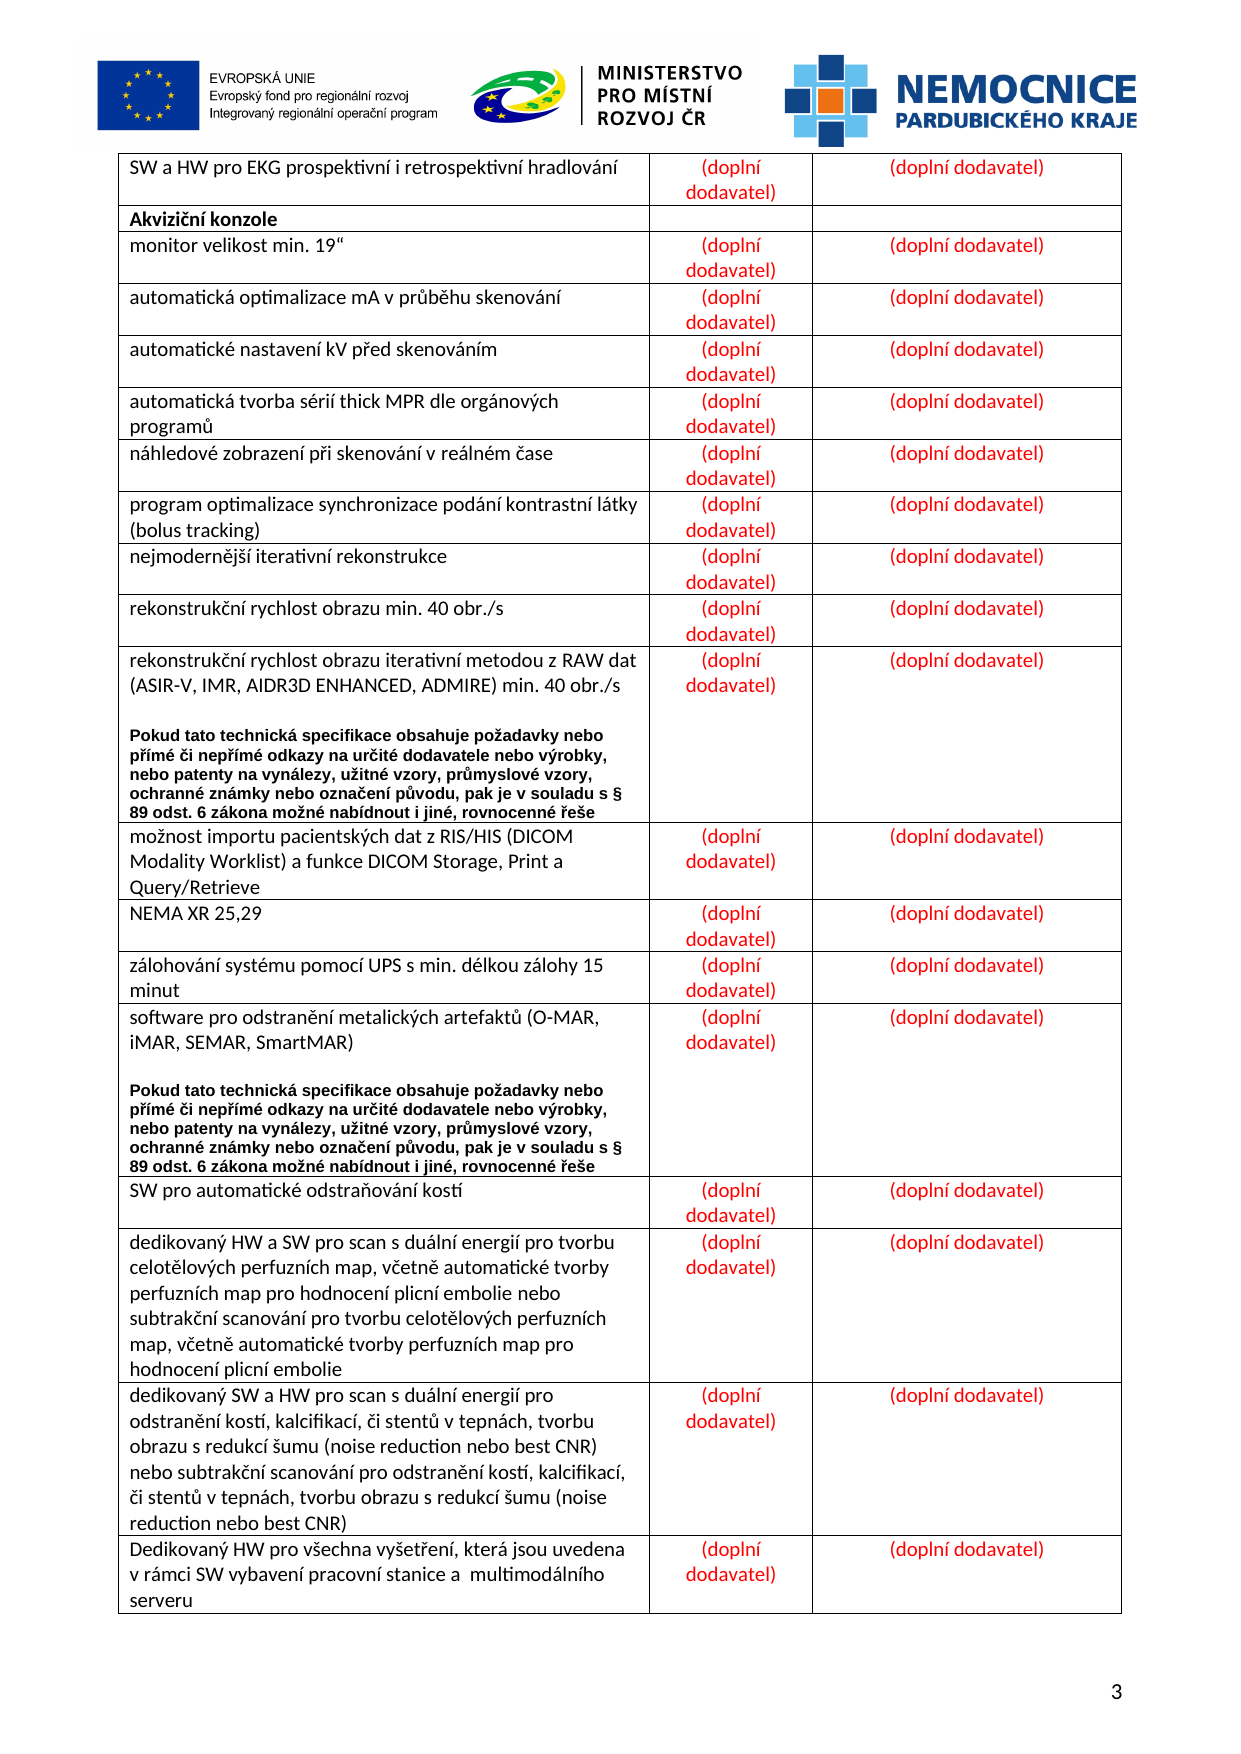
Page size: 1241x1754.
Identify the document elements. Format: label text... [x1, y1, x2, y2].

table_cell (doplní dodavatel) [813, 1229, 1121, 1382]
table_cell (doplní dodavatel) [813, 284, 1121, 335]
table_cell (doplní dodavatel) [650, 900, 812, 951]
table_cell (doplní dodavatel) [813, 595, 1121, 646]
table_cell (doplní dodavatel) [650, 232, 812, 283]
table_cell automatická optimalizace mA v průběhu skenování [119, 284, 649, 335]
table_cell SW pro automatické odstraňování kostí [119, 1177, 649, 1228]
picture [75, 37, 764, 153]
table_cell (doplní dodavatel) [813, 336, 1121, 387]
table_cell (doplní dodavatel) [813, 388, 1121, 439]
picture [783, 53, 1137, 148]
table_cell náhledové zobrazení při skenování v reálném čase [119, 440, 649, 491]
table_cell (doplní dodavatel) [650, 1004, 812, 1176]
table_cell (doplní dodavatel) [650, 823, 812, 899]
table_cell monitor velikost min. 19“ [119, 232, 649, 283]
table_cell (doplní dodavatel) [650, 336, 812, 387]
table_cell automatická tvorba sérií thick MPR dle orgánových programů [119, 388, 649, 439]
table_cell (doplní dodavatel) [813, 154, 1121, 205]
table_cell zálohování systému pomocí UPS s min. délkou zálohy 15 minut [119, 952, 649, 1003]
table_cell NEMA XR 25,29 [119, 900, 649, 951]
table_cell (doplní dodavatel) [813, 544, 1121, 594]
table_cell software pro odstranění metalických artefaktů (O-MAR, iMAR, SEMAR, SmartMAR) Pokud tato technická specifikace obsahuje požadavky nebo přímé či nepřímé odkazy na určité dodavatele nebo výrobky, nebo patenty na vynálezy, užitné vzory, průmyslové vzory, ochranné známky nebo označení původu, pak je v souladu s § 89 odst. 6 zákona možné nabídnout i jiné, rovnocenné řeše [119, 1004, 649, 1176]
table_cell (doplní dodavatel) [813, 440, 1121, 491]
table_cell automatické nastavení kV před skenováním [119, 336, 649, 387]
table_cell (doplní dodavatel) [813, 823, 1121, 899]
table_cell (doplní dodavatel) [650, 647, 812, 822]
table_cell možnost importu pacientských dat z RIS/HIS (DICOM Modality Worklist) a funkce DICOM Storage, Print a Query/Retrieve [119, 823, 649, 899]
table_cell (doplní dodavatel) [813, 900, 1121, 951]
table_cell program optimalizace synchronizace podání kontrastní látky (bolus tracking) [119, 492, 649, 542]
table_cell (doplní dodavatel) [813, 232, 1121, 283]
table_cell Akviziční konzole [119, 206, 649, 231]
table_cell (doplní dodavatel) [650, 440, 812, 491]
table_cell (doplní dodavatel) [650, 1177, 812, 1228]
table_cell nejmodernější iterativní rekonstrukce [119, 544, 649, 594]
table_cell [650, 206, 812, 231]
table_cell rekonstrukční rychlost obrazu min. 40 obr./s [119, 595, 649, 646]
table_cell [813, 206, 1121, 231]
table_cell (doplní dodavatel) [650, 154, 812, 205]
table_cell (doplní dodavatel) [650, 1229, 812, 1382]
table_cell dedikovaný HW a SW pro scan s duální energií pro tvorbu celotělových perfuzních map, včetně automatické tvorby perfuzních map pro hodnocení plicní embolie nebo subtrakční scanování pro tvorbu celotělových perfuzních map, včetně automatické tvorby perfuzních map pro hodnocení plicní embolie [119, 1229, 649, 1382]
table_cell (doplní dodavatel) [650, 284, 812, 335]
table_cell rekonstrukční rychlost obrazu iterativní metodou z RAW dat (ASIR-V, IMR, AIDR3D ENHANCED, ADMIRE) min. 40 obr./s Pokud tato technická specifikace obsahuje požadavky nebo přímé či nepřímé odkazy na určité dodavatele nebo výrobky, nebo patenty na vynálezy, užitné vzory, průmyslové vzory, ochranné známky nebo označení původu, pak je v souladu s § 89 odst. 6 zákona možné nabídnout i jiné, rovnocenné řeše [119, 647, 649, 822]
table_cell (doplní dodavatel) [650, 492, 812, 542]
table_cell (doplní dodavatel) [650, 1536, 812, 1612]
table_cell (doplní dodavatel) [650, 1383, 812, 1535]
table_cell (doplní dodavatel) [813, 1536, 1121, 1612]
table_cell (doplní dodavatel) [813, 952, 1121, 1003]
table_cell (doplní dodavatel) [650, 595, 812, 646]
table_cell (doplní dodavatel) [813, 647, 1121, 822]
table_cell (doplní dodavatel) [813, 1177, 1121, 1228]
table_cell (doplní dodavatel) [650, 544, 812, 594]
table_cell (doplní dodavatel) [813, 1383, 1121, 1535]
table_cell (doplní dodavatel) [813, 492, 1121, 542]
table_cell SW a HW pro EKG prospektivní i retrospektivní hradlování [119, 154, 649, 205]
table_cell Dedikovaný HW pro všechna vyšetření, která jsou uvedena v rámci SW vybavení pracovní stanice a multimodálního serveru [119, 1536, 649, 1612]
table_cell (doplní dodavatel) [650, 388, 812, 439]
table_cell (doplní dodavatel) [813, 1004, 1121, 1176]
table_cell dedikovaný SW a HW pro scan s duální energií pro odstranění kostí, kalcifikací, či stentů v tepnách, tvorbu obrazu s redukcí šumu (noise reduction nebo best CNR) nebo subtrakční scanování pro odstranění kostí, kalcifikací, či stentů v tepnách, tvorbu obrazu s redukcí šumu (noise reduction nebo best CNR) [119, 1383, 649, 1535]
table_cell (doplní dodavatel) [650, 952, 812, 1003]
